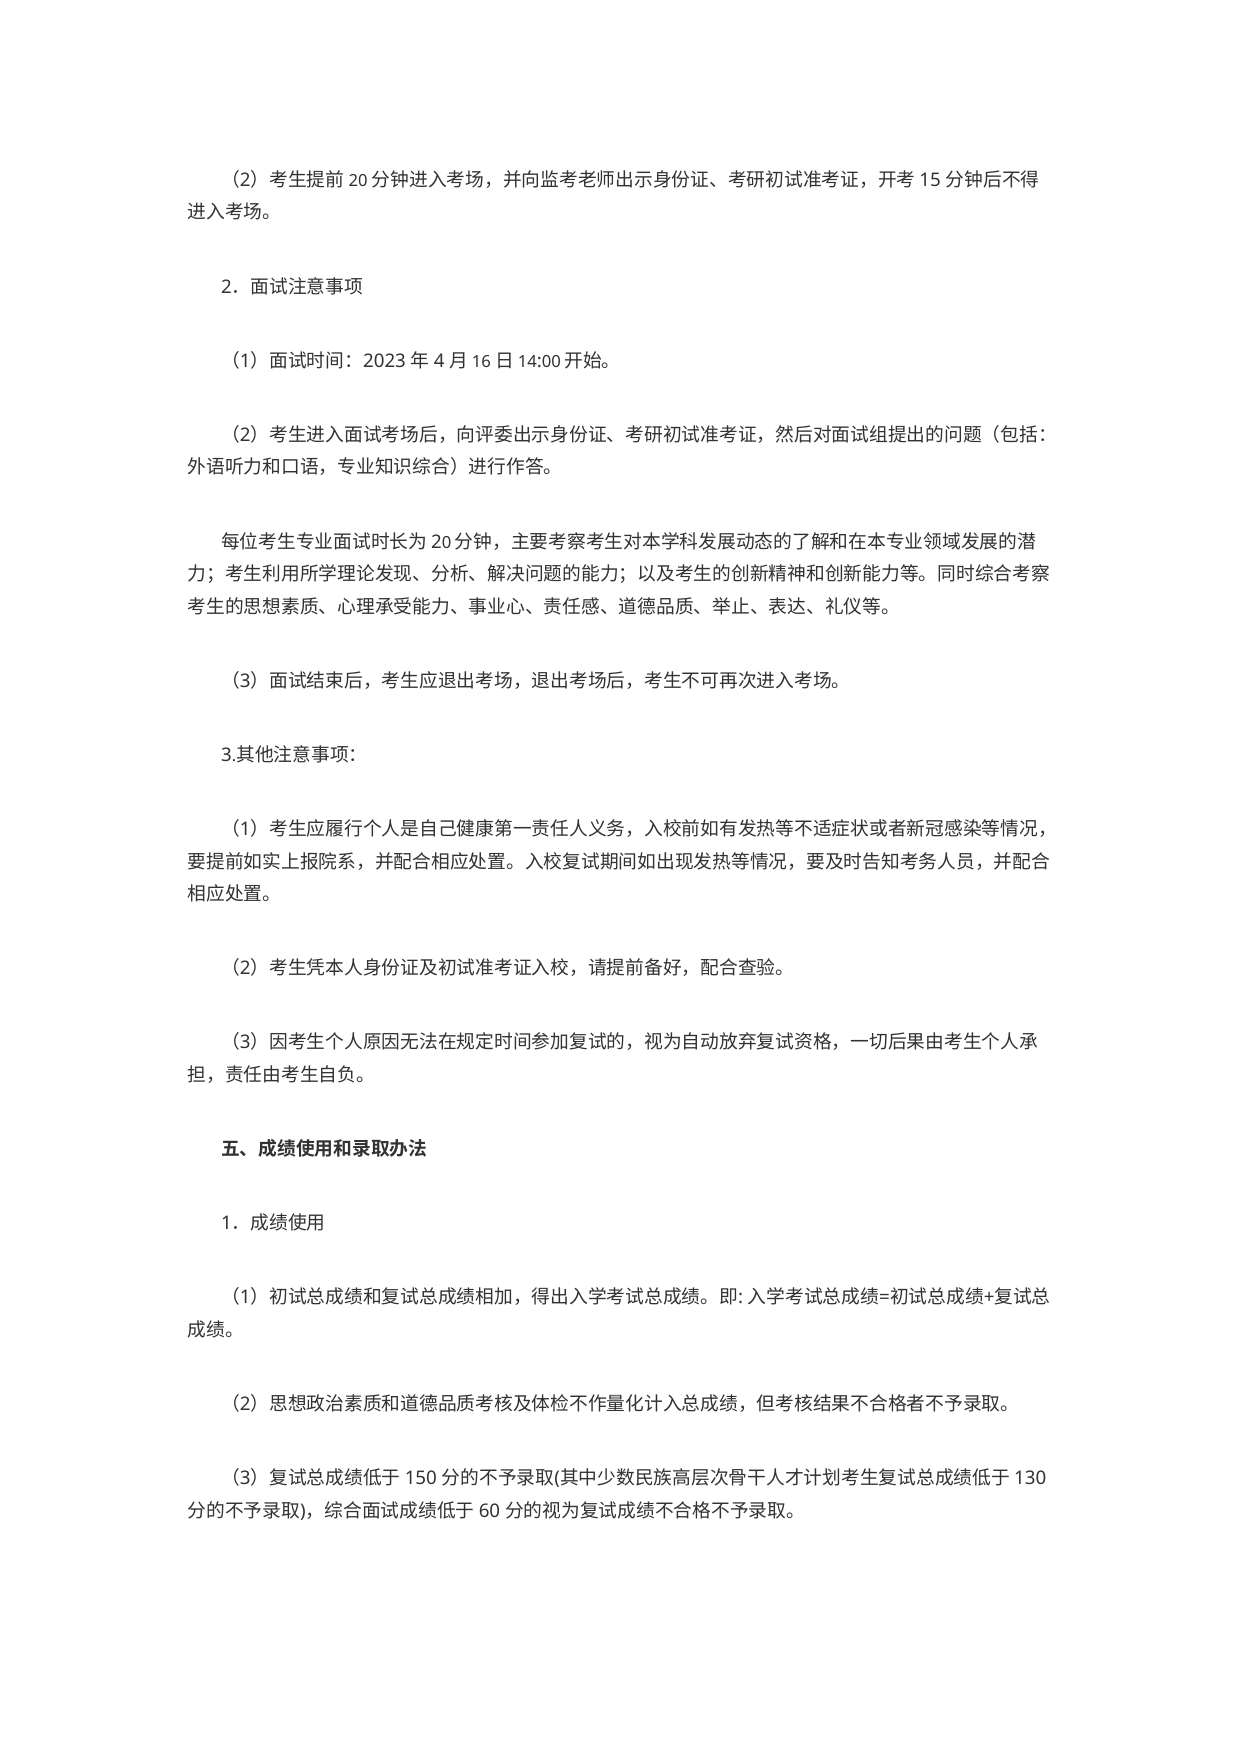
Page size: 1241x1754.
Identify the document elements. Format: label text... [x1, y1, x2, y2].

text 3.其他注意事项： [187, 737, 1053, 769]
text 五、成绩使用和录取办法 [187, 1131, 1053, 1164]
text （3）因考生个人原因无法在规定时间参加复试的，视为自动放弃复试资格，一切后果由考生个人承担，责任由考生自负。 [187, 1024, 1053, 1089]
text （2）考生凭本人身份证及初试准考证入校，请提前备好，配合查验。 [187, 950, 1053, 983]
text （1）面试时间：2023 年 4 月16 日14:00开始。 [187, 343, 1053, 375]
text （2）考生进入面试考场后，向评委出示身份证、考研初试准考证，然后对面试组提出的问题（包括：外语听力和口语，专业知识综合）进行作答。 [187, 417, 1053, 482]
text 2．面试注意事项 [187, 269, 1053, 301]
text （3）面试结束后，考生应退出考场，退出考场后，考生不可再次进入考场。 [187, 663, 1053, 695]
text 每位考生专业面试时长为20分钟，主要考察考生对本学科发展动态的了解和在本专业领域发展的潜力；考生利用所学理论发现、分析、解决问题的能力；以及考生的创新精神和创新能力等。同时综合考察考生的思想素质、心理承受能力、事业心、责任感、道德品质、举止、表达、礼仪等。 [187, 524, 1053, 621]
text （3）复试总成绩低于 150 分的不予录取(其中少数民族高层次骨干人才计划考生复试总成绩低于 130 分的不予录取)，综合面试成绩低于 60 分的视为复试成绩不合格不予录取。 [187, 1460, 1053, 1525]
text 1．成绩使用 [187, 1205, 1053, 1238]
text （1）考生应履行个人是自己健康第一责任人义务，入校前如有发热等不适症状或者新冠感染等情况，要提前如实上报院系，并配合相应处置。入校复试期间如出现发热等情况，要及时告知考务人员，并配合相应处置。 [187, 811, 1053, 909]
text （2）考生提前 20 分钟进入考场，并向监考老师出示身份证、考研初试准考证，开考 15 分钟后不得进入考场。 [187, 162, 1053, 227]
text （2）思想政治素质和道德品质考核及体检不作量化计入总成绩，但考核结果不合格者不予录取。 [187, 1386, 1053, 1419]
text （1）初试总成绩和复试总成绩相加，得出入学考试总成绩。即: 入学考试总成绩=初试总成绩+复试总成绩。 [187, 1279, 1053, 1344]
